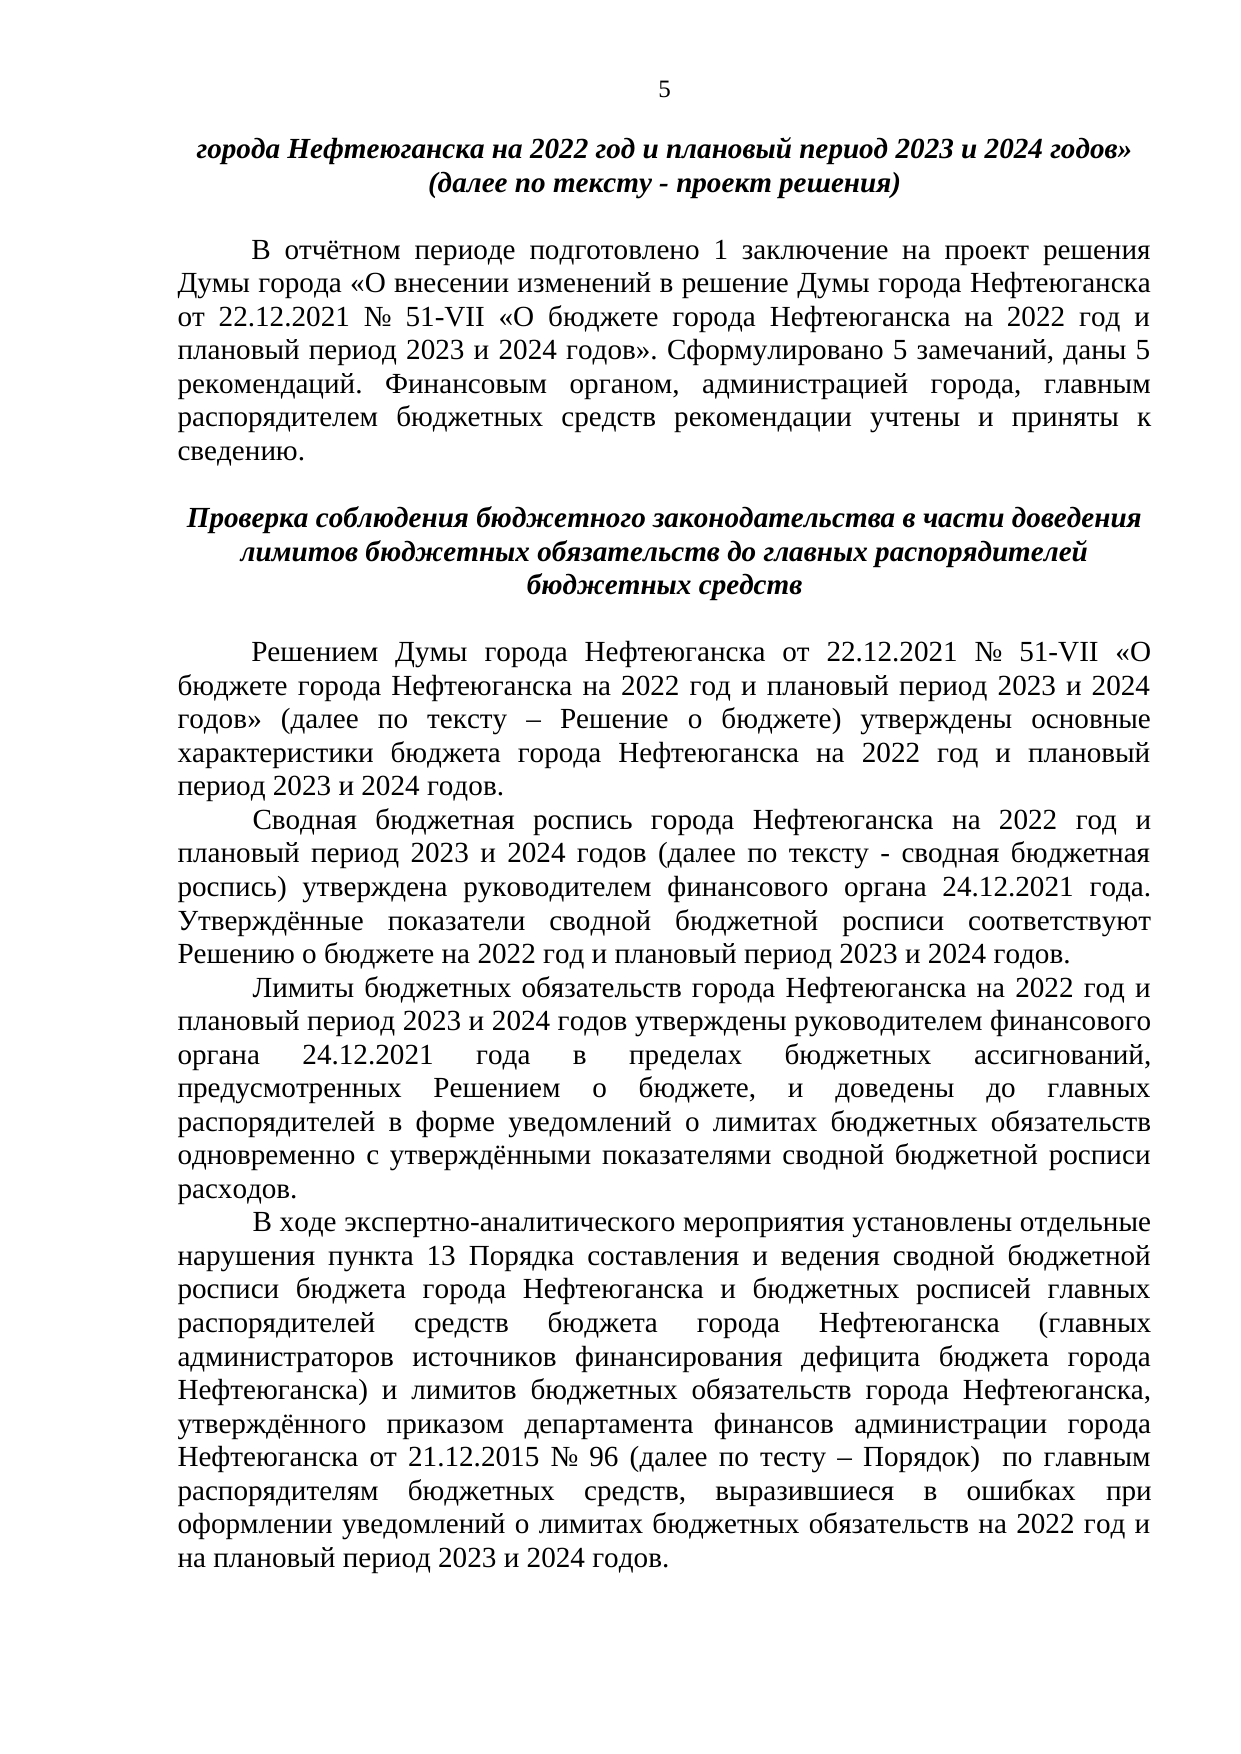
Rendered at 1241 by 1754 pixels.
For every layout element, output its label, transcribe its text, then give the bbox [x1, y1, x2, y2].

text Лимиты бюджетных обязательств города Нефтеюганска на 2022 год и плановый период 2023 и 2024 годов утверждены руководителем финансового органа 24.12.2021 года в пределах бюджетных ассигнований, предусмотренных Решением о бюджете, и доведены до главных распорядителей в форме уведомлений о лимитах бюджетных обязательств одновременно с утверждёнными показателями сводной бюджетной росписи расходов. [177, 970, 1152, 1204]
text Проверка соблюдения бюджетного законодательства в части доведения лимитов бюджетных обязательств до главных распорядителей бюджетных средств [177, 500, 1152, 601]
text Сводная бюджетная роспись города Нефтеюганска на 2022 год и плановый период 2023 и 2024 годов (далее по тексту - сводная бюджетная роспись) утверждена руководителем финансового органа 24.12.2021 года. Утверждённые показатели сводной бюджетной росписи соответствуют Решению о бюджете на 2022 год и плановый период 2023 и 2024 годов. [177, 802, 1152, 970]
text Решением Думы города Нефтеюганска от 22.12.2021 № 51-VII «О бюджете города Нефтеюганска на 2022 год и плановый период 2023 и 2024 годов» (далее по тексту – Решение о бюджете) утверждены основные характеристики бюджета города Нефтеюганска на 2022 год и плановый период 2023 и 2024 годов. [177, 634, 1152, 802]
text В отчётном периоде подготовлено 1 заключение на проект решения Думы города «О внесении изменений в решение Думы города Нефтеюганска от 22.12.2021 № 51-VII «О бюджете города Нефтеюганска на 2022 год и плановый период 2023 и 2024 годов». Сформулировано 5 замечаний, даны 5 рекомендаций. Финансовым органом, администрацией города, главным распорядителем бюджетных средств рекомендации учтены и приняты к сведению. [177, 232, 1152, 467]
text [177, 131, 1152, 198]
text В ходе экспертно-аналитического мероприятия установлены отдельные нарушения пункта 13 Порядка составления и ведения сводной бюджетной росписи бюджета города Нефтеюганска и бюджетных росписей главных распорядителей средств бюджета города Нефтеюганска (главных администраторов источников финансирования дефицита бюджета города Нефтеюганска) и лимитов бюджетных обязательств города Нефтеюганска, утверждённого приказом департамента финансов администрации города Нефтеюганска от 21.12.2015 № 96 (далее по тесту – Порядок) по главным распорядителям бюджетных средств, выразившиеся в ошибках при оформлении уведомлений о лимитах бюджетных обязательств на 2022 год и на плановый период 2023 и 2024 годов. [177, 1204, 1152, 1573]
